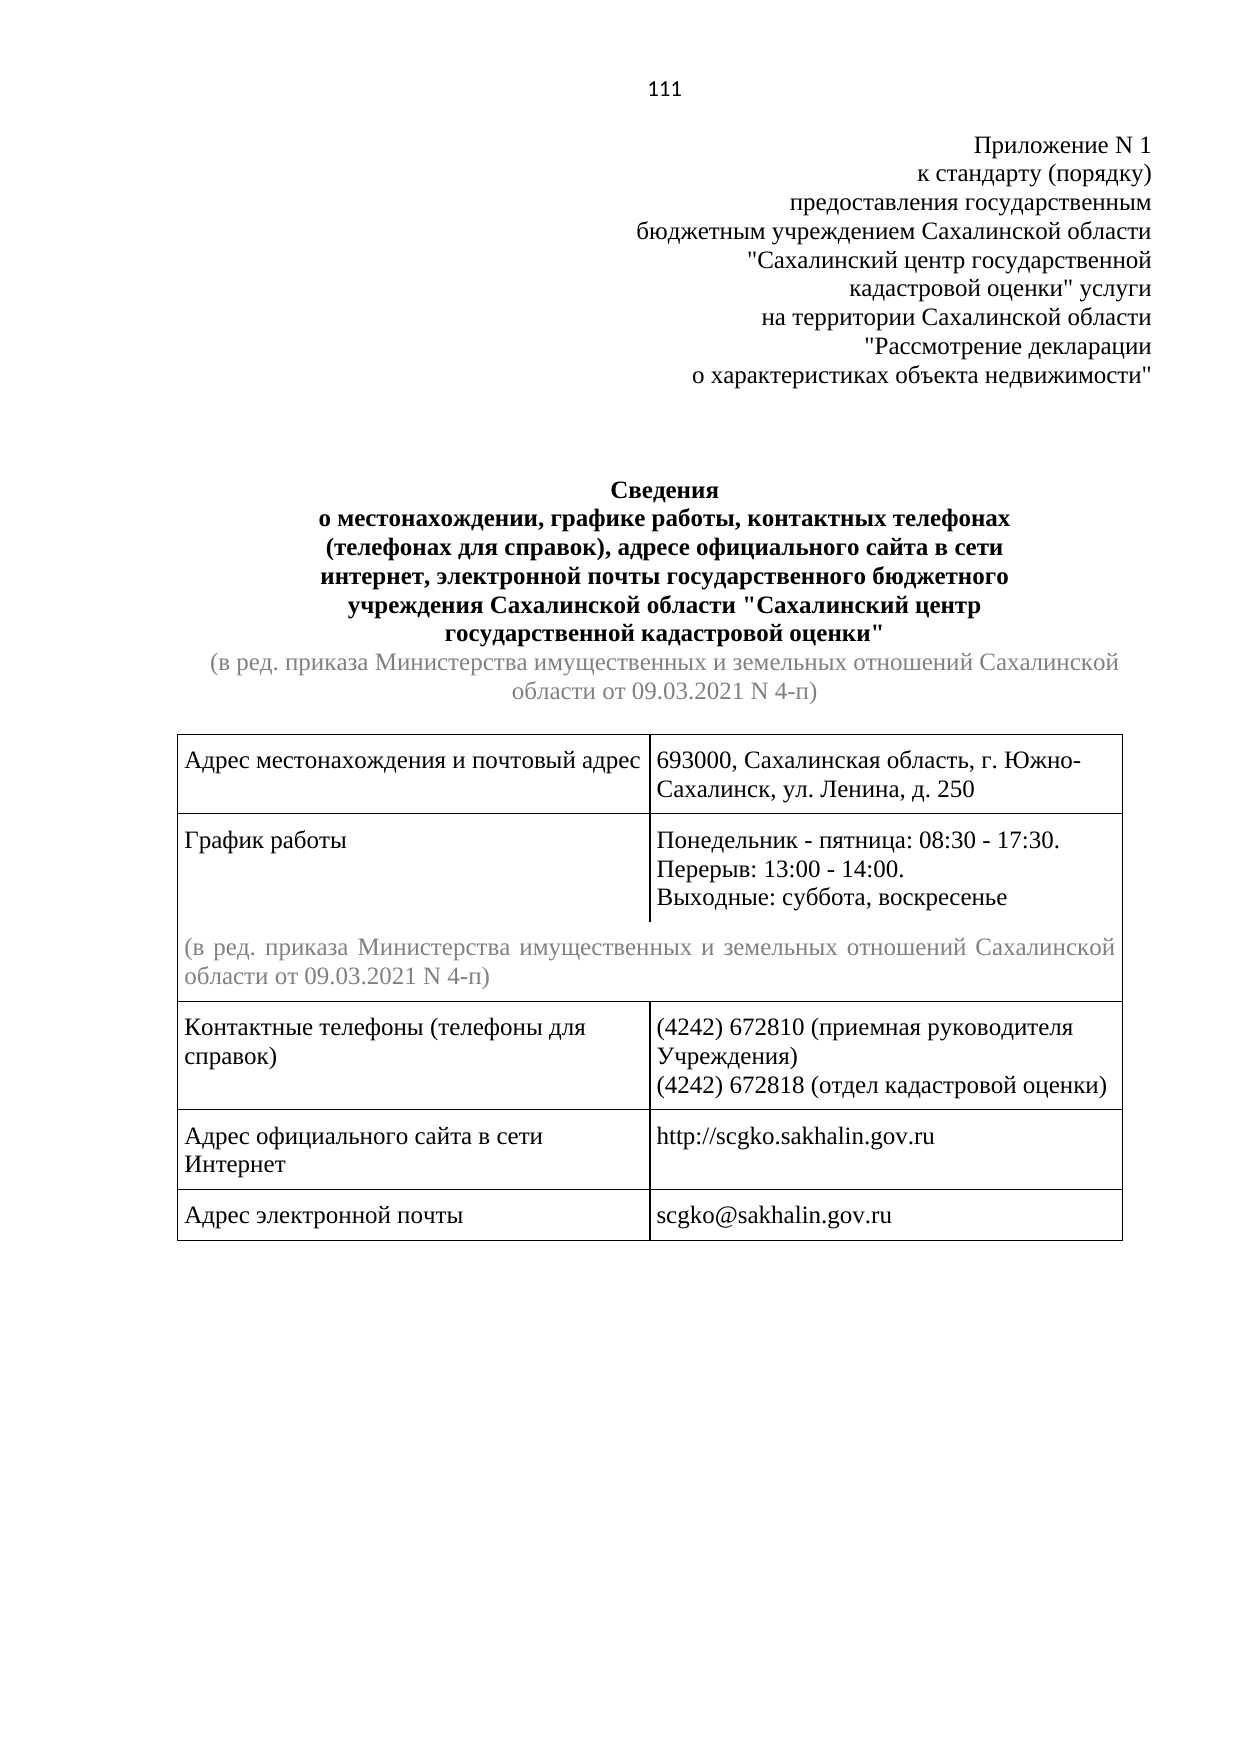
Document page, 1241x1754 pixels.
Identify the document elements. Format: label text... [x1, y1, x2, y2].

text о характеристиках объекта недвижимости" [177, 360, 1152, 388]
text к стандарту (порядку) [177, 158, 1152, 187]
text бюджетным учреждением Сахалинской области [177, 216, 1152, 245]
text кадастровой оценки" услуги [177, 273, 1152, 302]
title Сведения [177, 475, 1152, 503]
title государственной кадастровой оценки" [177, 618, 1152, 647]
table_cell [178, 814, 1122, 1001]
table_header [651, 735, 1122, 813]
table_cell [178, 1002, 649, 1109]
title (телефонах для справок), адресе официального сайта в сети [177, 532, 1152, 561]
text предоставления государственным [177, 187, 1152, 216]
text Приложение N 1 [177, 130, 1152, 158]
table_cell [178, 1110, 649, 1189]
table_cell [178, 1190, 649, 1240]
text "Рассмотрение декларации [177, 331, 1152, 360]
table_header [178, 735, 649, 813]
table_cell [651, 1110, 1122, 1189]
text "Сахалинский центр государственной [177, 245, 1152, 273]
text (в ред. приказа Министерства имущественных и земельных отношений Сахалинской области от 09.03.2021 N 4-п) [177, 647, 1152, 705]
title о местонахождении, графике работы, контактных телефонах [177, 503, 1152, 532]
title интернет, электронной почты государственного бюджетного [177, 561, 1152, 590]
title учреждения Сахалинской области "Сахалинский центр [177, 590, 1152, 618]
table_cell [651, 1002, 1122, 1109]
text на территории Сахалинской области [177, 302, 1152, 331]
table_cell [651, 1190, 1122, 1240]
